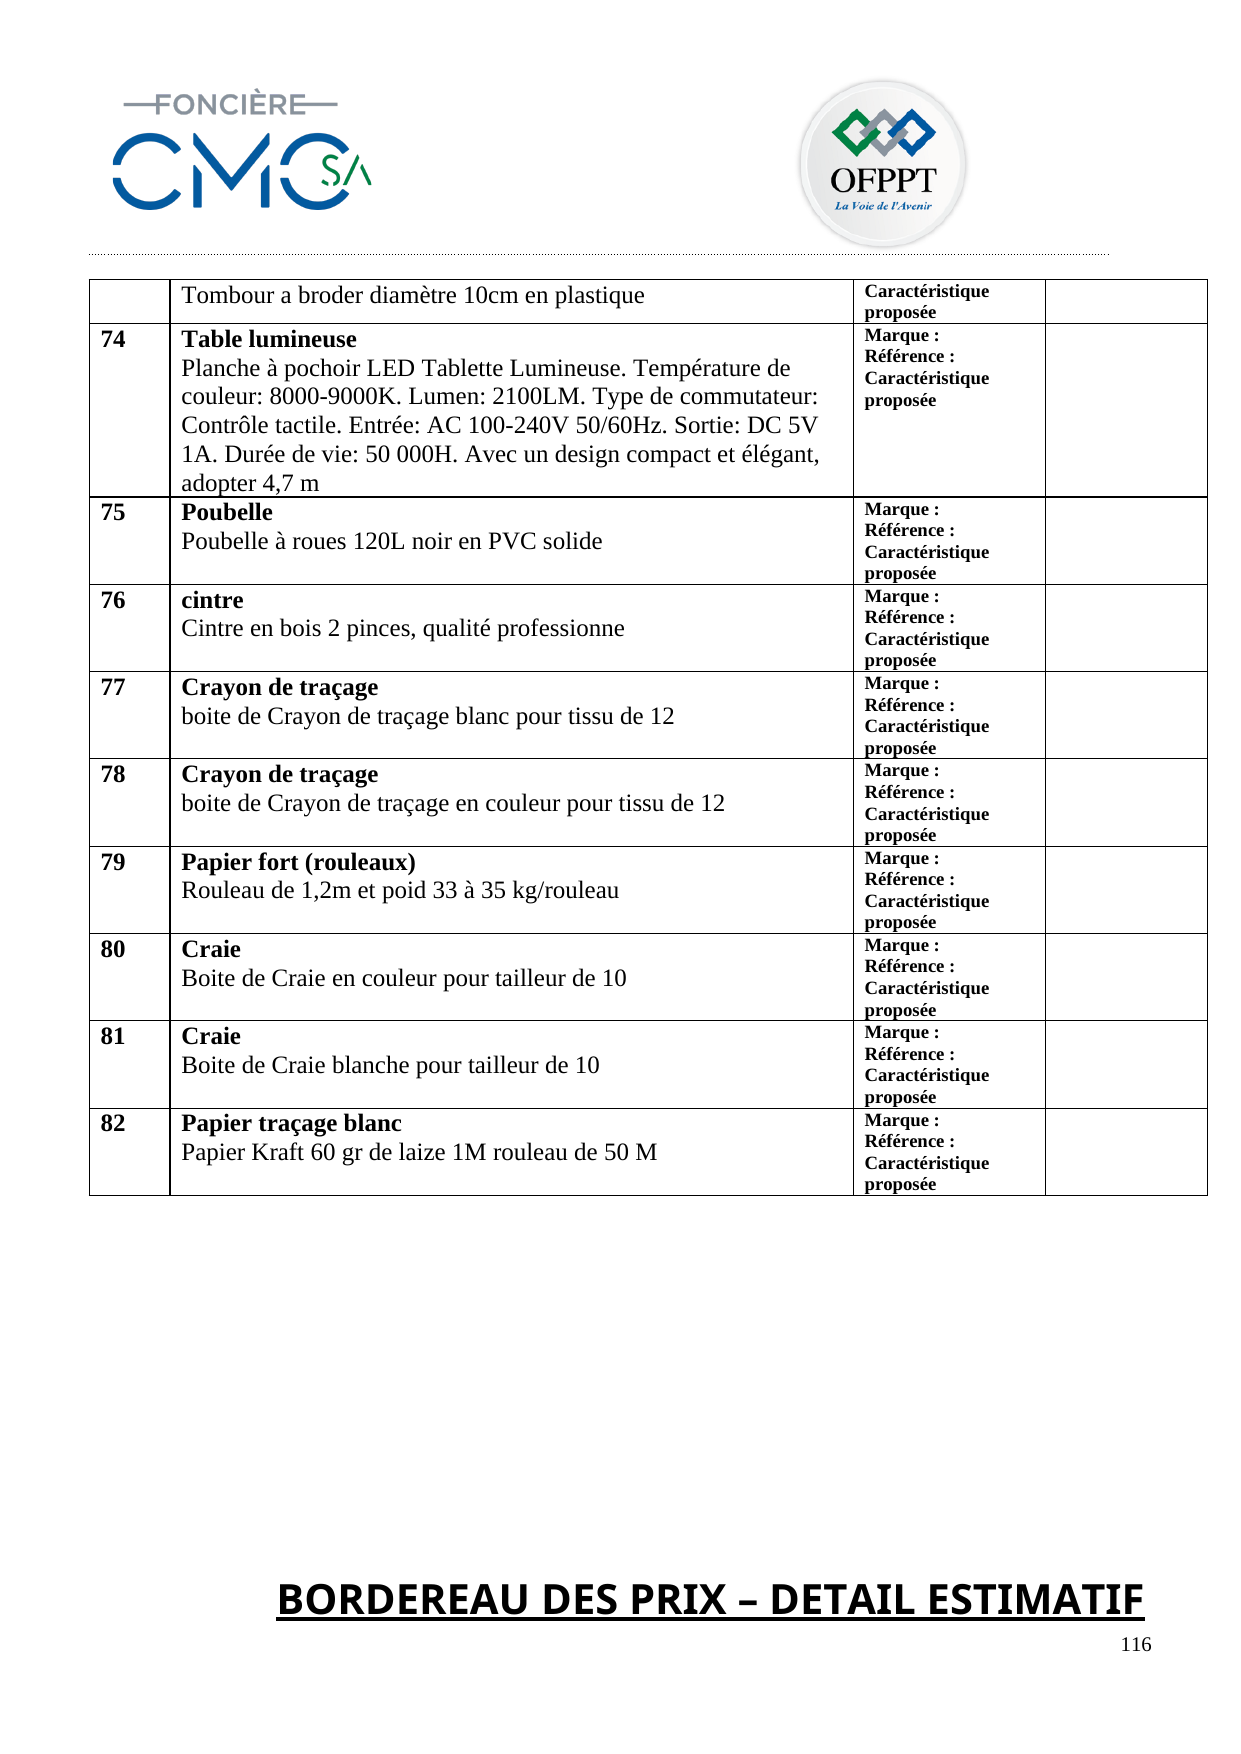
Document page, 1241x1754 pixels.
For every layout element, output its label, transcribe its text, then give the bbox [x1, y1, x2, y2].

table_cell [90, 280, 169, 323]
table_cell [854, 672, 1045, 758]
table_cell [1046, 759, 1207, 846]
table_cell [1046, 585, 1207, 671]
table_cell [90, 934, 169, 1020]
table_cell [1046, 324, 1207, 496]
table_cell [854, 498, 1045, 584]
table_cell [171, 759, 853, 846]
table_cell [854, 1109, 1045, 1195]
picture [112, 88, 372, 210]
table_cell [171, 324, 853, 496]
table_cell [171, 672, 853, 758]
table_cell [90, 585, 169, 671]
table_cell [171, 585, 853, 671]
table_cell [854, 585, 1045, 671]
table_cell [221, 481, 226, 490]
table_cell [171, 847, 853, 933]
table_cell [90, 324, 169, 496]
picture [792, 73, 973, 254]
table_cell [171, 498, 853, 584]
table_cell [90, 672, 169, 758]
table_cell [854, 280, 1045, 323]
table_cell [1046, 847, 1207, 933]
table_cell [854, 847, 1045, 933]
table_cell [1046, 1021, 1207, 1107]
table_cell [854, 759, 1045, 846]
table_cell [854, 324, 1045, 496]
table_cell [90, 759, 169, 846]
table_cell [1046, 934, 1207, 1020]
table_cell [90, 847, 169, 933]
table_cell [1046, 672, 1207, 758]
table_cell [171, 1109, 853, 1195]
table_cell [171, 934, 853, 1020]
text BORDEREAU DES PRIX – DETAIL ESTIMATIF [89, 1569, 1152, 1626]
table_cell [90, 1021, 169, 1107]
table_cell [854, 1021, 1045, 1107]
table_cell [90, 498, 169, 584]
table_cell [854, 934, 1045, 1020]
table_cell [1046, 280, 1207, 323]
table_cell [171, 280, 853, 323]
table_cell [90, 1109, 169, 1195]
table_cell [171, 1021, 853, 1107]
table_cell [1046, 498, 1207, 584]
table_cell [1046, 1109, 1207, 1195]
